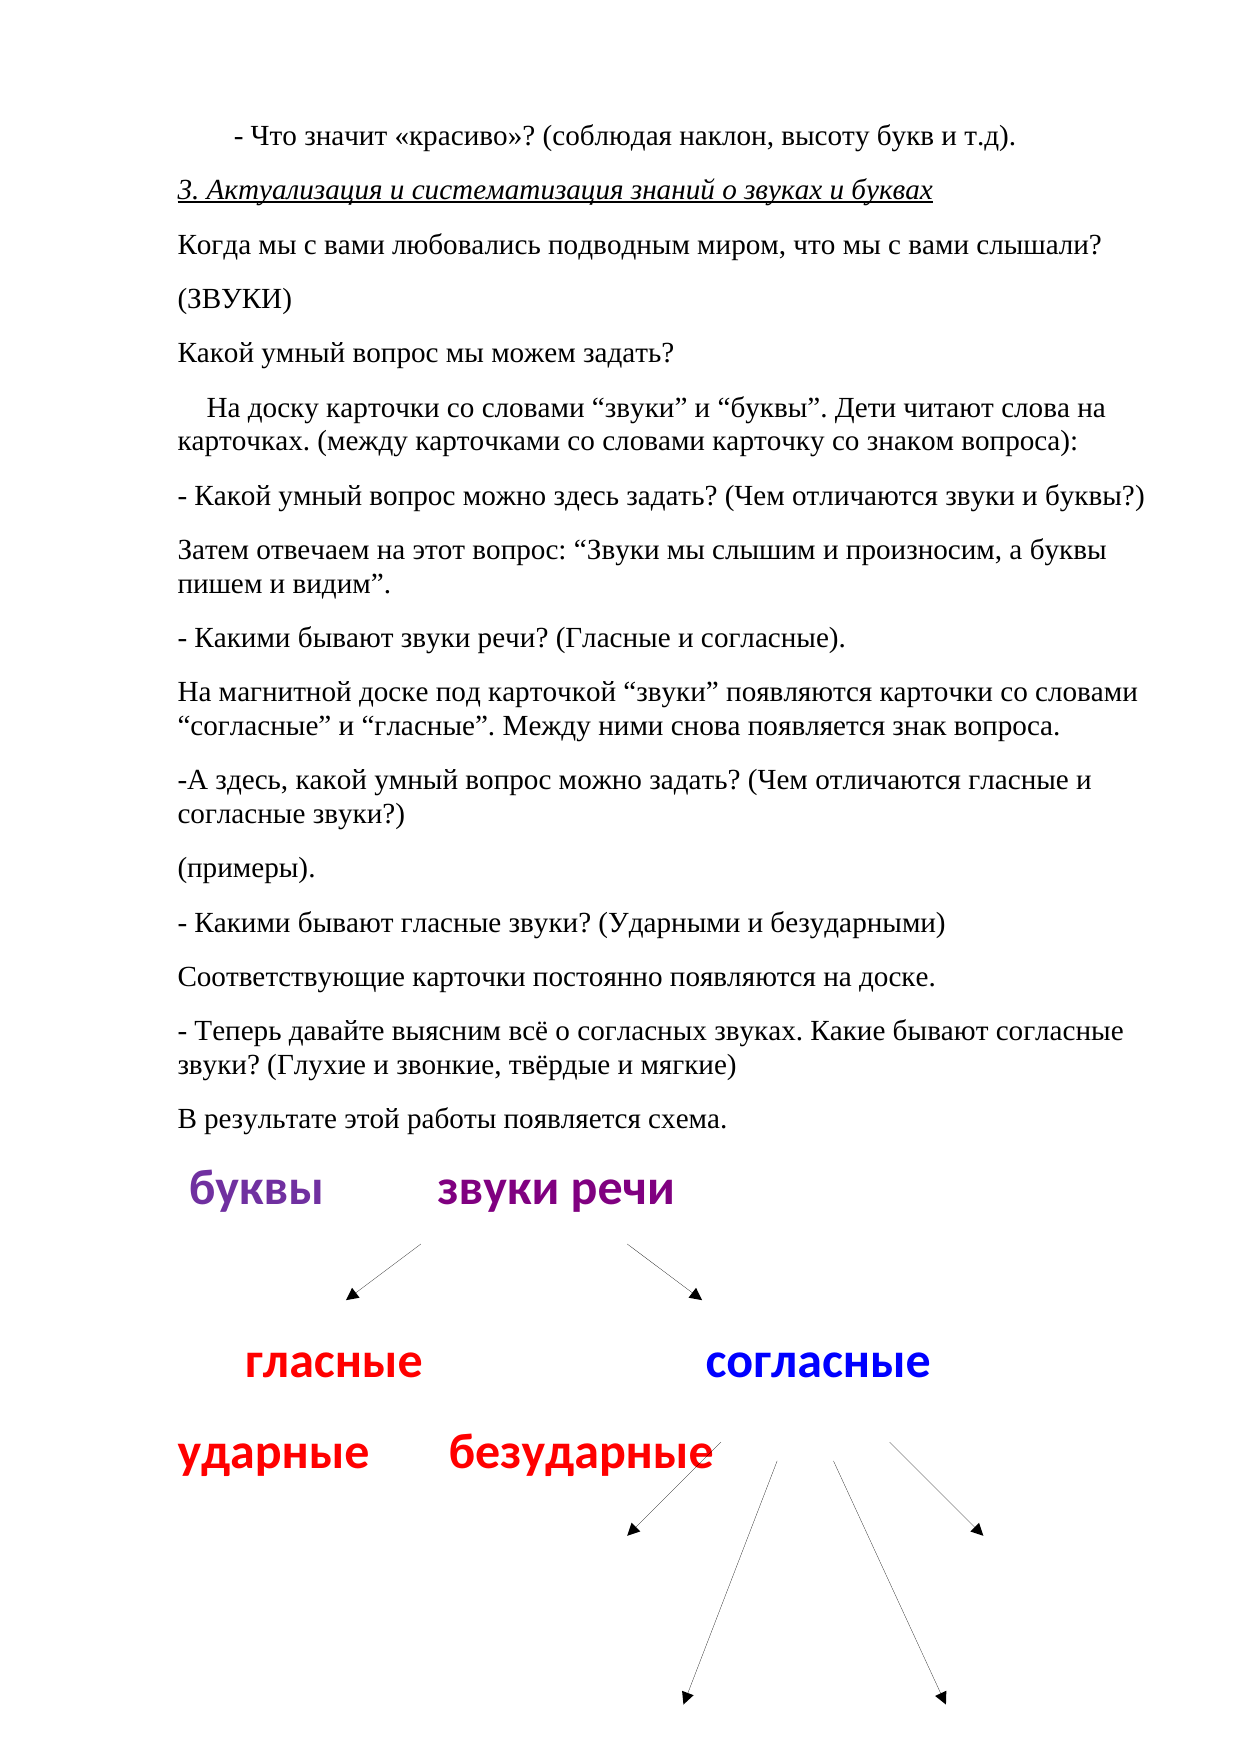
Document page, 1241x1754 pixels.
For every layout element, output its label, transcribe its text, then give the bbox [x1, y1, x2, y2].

text На доску карточки со словами “звуки” и “буквы”. Дети читают слова на карточках. (между карточками со словами карточку со знаком вопроса): [177, 390, 1152, 457]
text Какой умный вопрос мы можем задать? [177, 336, 1152, 369]
text (примеры). [177, 850, 1152, 884]
text ударные безударные [177, 1419, 1152, 1481]
text Затем отвечаем на этот вопрос: “Звуки мы слышим и произносим, а буквы пишем и видим”. [177, 532, 1152, 599]
text буквы звуки речи [177, 1156, 1152, 1217]
text - Теперь давайте выясним всё о согласных звуках. Какие бывают согласные звуки? (Глухие и звонкие, твёрдые и мягкие) [177, 1013, 1152, 1081]
text - Какими бывают гласные звуки? (Ударными и безударными) [177, 905, 1152, 938]
text 3. Актуализация и систематизация знаний о звуках и буквах [177, 172, 1152, 206]
text гласные согласные [177, 1329, 1152, 1390]
text - Какой умный вопрос можно здесь задать? (Чем отличаются звуки и буквы?) [177, 478, 1152, 511]
text Когда мы с вами любовались подводным миром, что мы с вами слышали? [177, 227, 1152, 260]
text На магнитной доске под карточкой “звуки” появляются карточки со словами “согласные” и “гласные”. Между ними снова появляется знак вопроса. [177, 674, 1152, 742]
text - Какими бывают звуки речи? (Гласные и согласные). [177, 620, 1152, 654]
text -А здесь, какой умный вопрос можно задать? (Чем отличаются гласные и согласные звуки?) [177, 762, 1152, 829]
text В результате этой работы появляется схема. [177, 1101, 1152, 1135]
text (ЗВУКИ) [177, 281, 1152, 315]
text Соответствующие карточки постоянно появляются на доске. [177, 959, 1152, 993]
text - Что значит «красиво»? (соблюдая наклон, высоту букв и т.д). [177, 118, 1152, 152]
